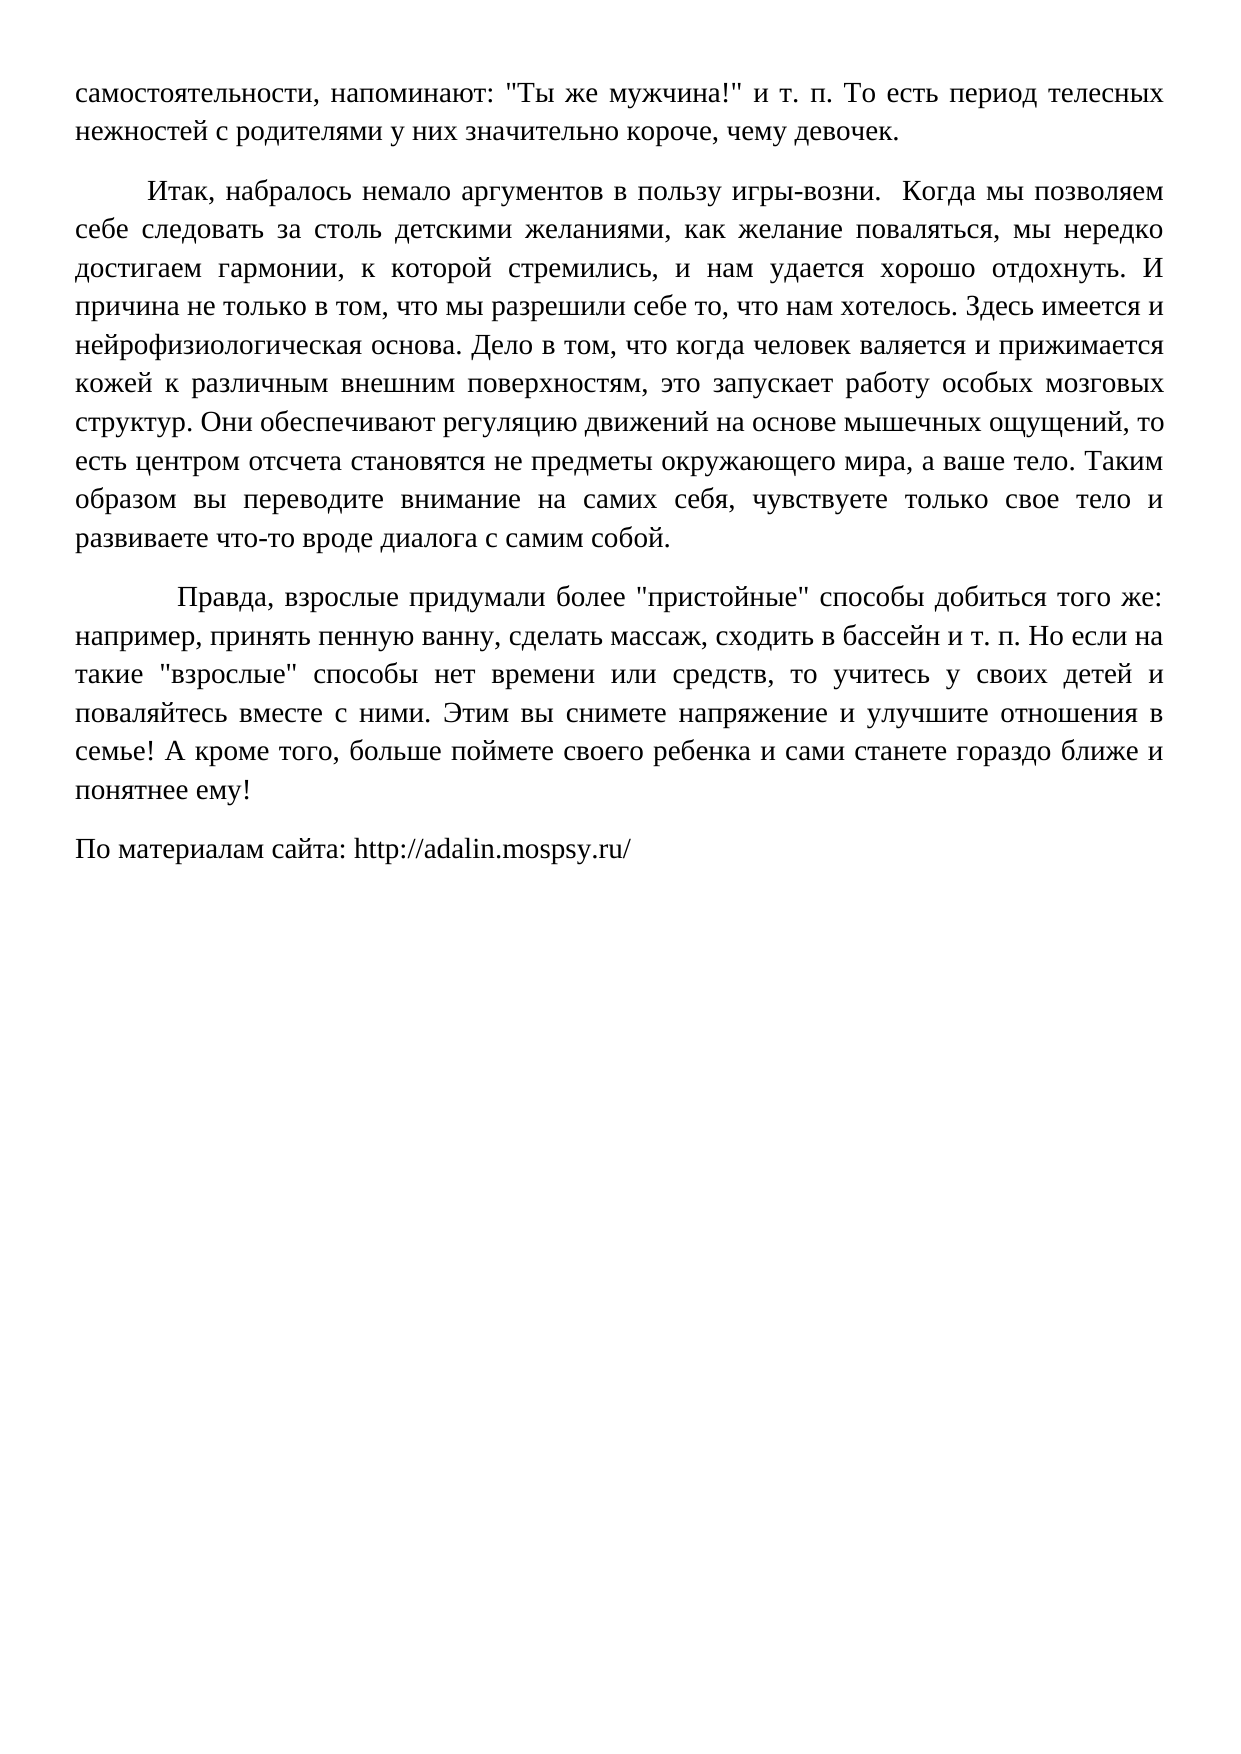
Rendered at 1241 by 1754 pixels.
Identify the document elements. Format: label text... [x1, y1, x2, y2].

text Итак, набралось немало аргументов в пользу игры-возни. Когда мы позволяем себе следовать за столь детскими желаниями, как желание поваляться, мы нередко достигаем гармонии, к которой стремились, и нам удается хорошо отдохнуть. И причина не только в том, что мы разрешили себе то, что нам хотелось. Здесь имеется и нейрофизиологическая основа. Дело в том, что когда человек валяется и прижимается кожей к различным внешним поверхностям, это запускает работу особых мозговых структур. Они обеспечивают регуляцию движений на основе мышечных ощущений, то есть центром отсчета становятся не предметы окружающего мира, а ваше тело. Таким образом вы переводите внимание на самих себя, чувствуете только свое тело и развиваете что-то вроде диалога с самим собой. [75, 173, 1165, 553]
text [75, 75, 1165, 147]
text Правда, взрослые придумали более "пристойные" способы добиться того же: например, принять пенную ванну, сделать массаж, сходить в бассейн и т. п. Но если на такие "взрослые" способы нет времени или средств, то учитесь у своих детей и поваляйтесь вместе с ними. Этим вы снимете напряжение и улучшите отношения в семье! А кроме того, больше поймете своего ребенка и сами станете гораздо ближе и понятнее ему! [75, 579, 1165, 805]
text По материалам сайта: http://adalin.mospsy.ru/ [75, 831, 1165, 865]
